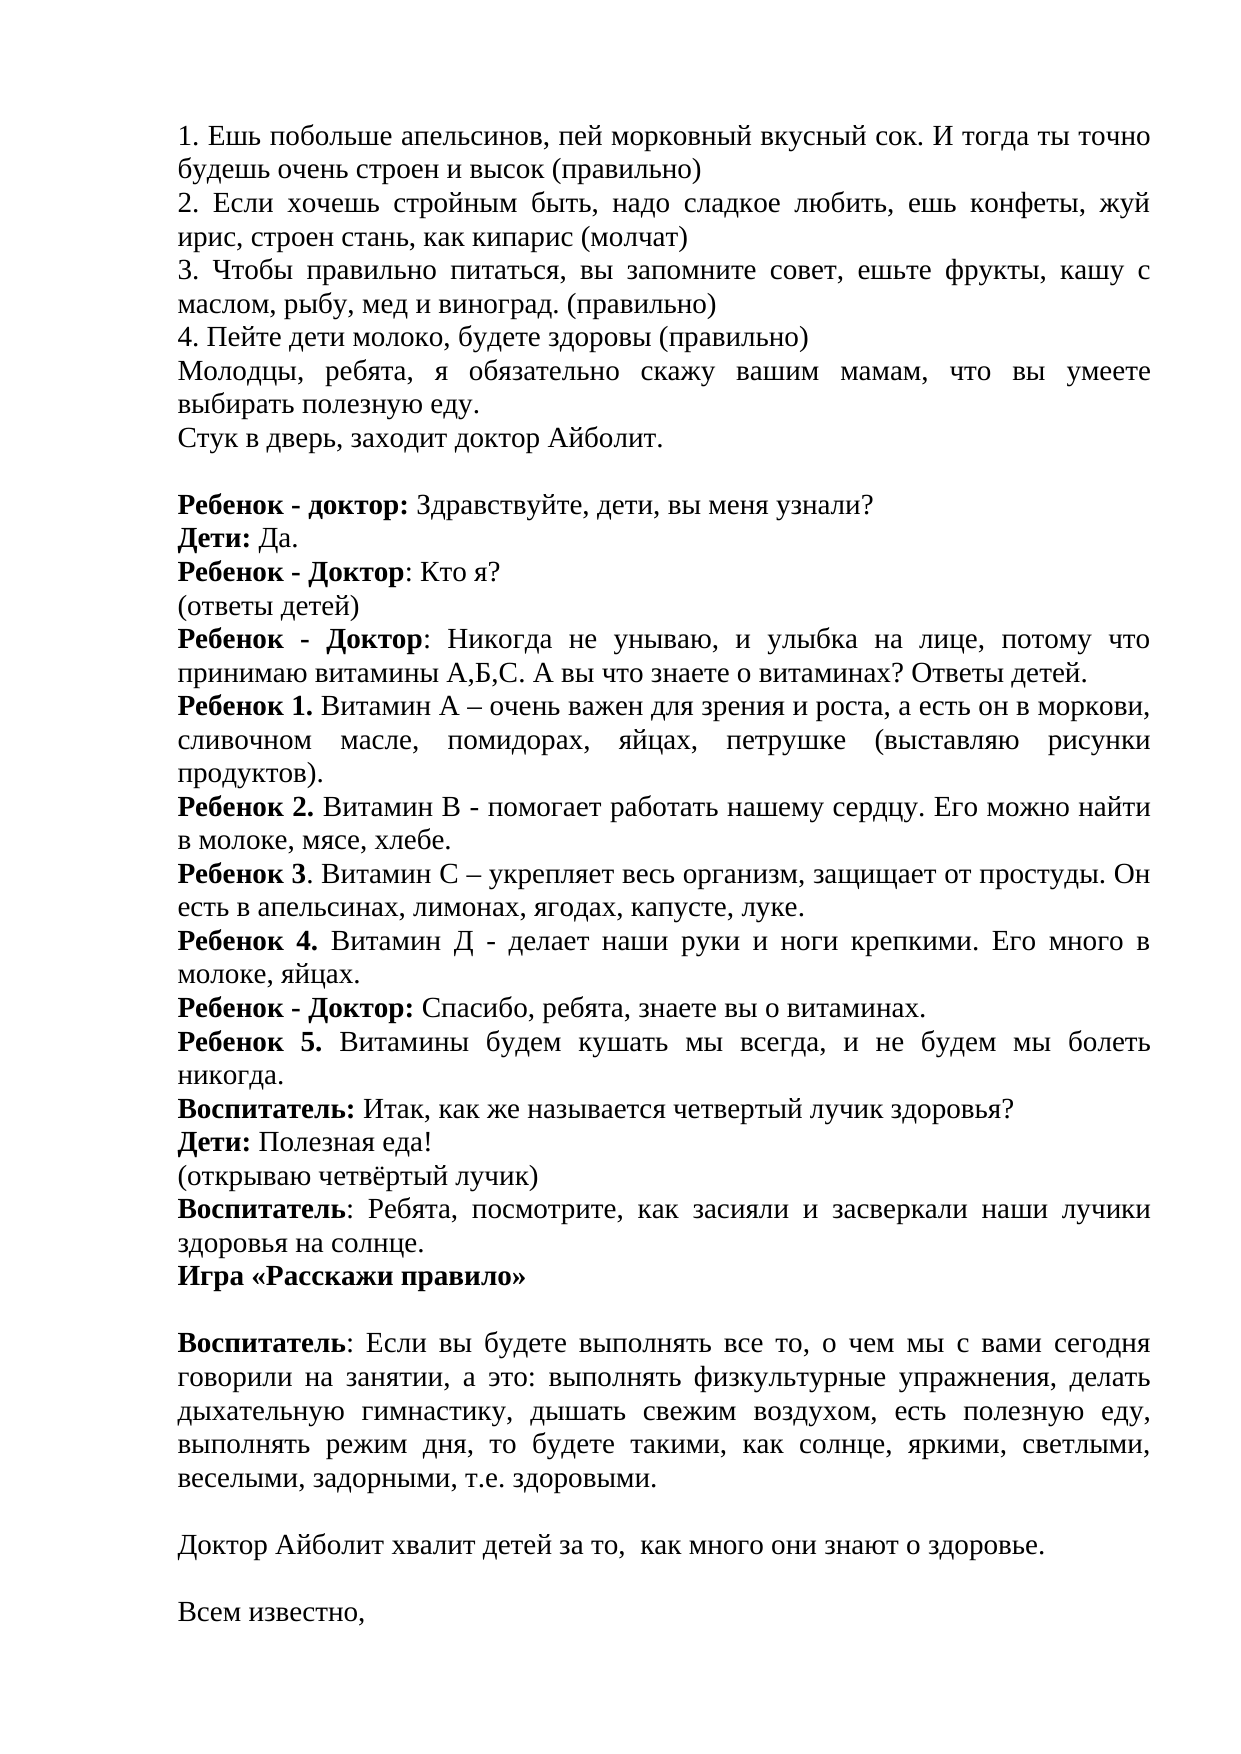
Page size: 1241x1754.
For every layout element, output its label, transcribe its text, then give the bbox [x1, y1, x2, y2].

text Ребенок - Доктор: Никогда не унываю, и улыбка на лице, потому что принимаю витамины А,Б,С. А вы что знаете о витаминах? Ответы детей. [177, 621, 1152, 688]
text Доктор Айболит хвалит детей за то, как много они знают о здоровье. [177, 1527, 1152, 1560]
text Дети: Полезная еда! [177, 1124, 1152, 1158]
text 3. Чтобы правильно питаться, вы запомните совет, ешьте фрукты, кашу с маслом, рыбу, мед и виноград. (правильно) [177, 252, 1152, 319]
text 2. Если хочешь стройным быть, надо сладкое любить, ешь конфеты, жуй ирис, строен стань, как кипарис (молчат) [177, 185, 1152, 252]
text Ребенок 5. Витамины будем кушать мы всегда, и не будем мы болеть никогда. [177, 1024, 1152, 1091]
text Молодцы, ребята, я обязательно скажу вашим мамам, что вы умеете выбирать полезную еду. [177, 353, 1152, 420]
text Стук в дверь, заходит доктор Айболит. [177, 420, 1152, 453]
text Всем известно, [177, 1594, 1152, 1627]
text 4. Пейте дети молоко, будете здоровы (правильно) [177, 319, 1152, 353]
text Ребенок - доктор: Здравствуйте, дети, вы меня узнали? [177, 487, 1152, 521]
text Воспитатель: Ребята, посмотрите, как засияли и засверкали наши лучики здоровья на солнце. [177, 1191, 1152, 1258]
text (открываю четвёртый лучик) [177, 1158, 1152, 1191]
text Игра «Расскажи правило» [177, 1258, 1152, 1292]
text Ребенок - Доктор: Кто я? [177, 554, 1152, 588]
text 1. Ешь побольше апельсинов, пей морковный вкусный сок. И тогда ты точно будешь очень строен и высок (правильно) [177, 118, 1152, 185]
text (ответы детей) [177, 588, 1152, 621]
text Ребенок 4. Витамин Д - делает наши руки и ноги крепкими. Его много в молоке, яйцах. [177, 923, 1152, 990]
text Ребенок - Доктор: Спасибо, ребята, знаете вы о витаминах. [177, 990, 1152, 1024]
text Дети: Да. [177, 521, 1152, 554]
text Воспитатель: Если вы будете выполнять все то, о чем мы с вами сегодня говорили на занятии, а это: выполнять физкультурные упражнения, делать дыхательную гимнастику, дышать свежим воздухом, есть полезную еду, выполнять режим дня, то будете такими, как солнце, яркими, светлыми, веселыми, задорными, т.е. здоровыми. [177, 1326, 1152, 1493]
text Ребенок 3. Витамин С – укрепляет весь организм, защищает от простуды. Он есть в апельсинах, лимонах, ягодах, капусте, луке. [177, 856, 1152, 923]
text Ребенок 2. Витамин В - помогает работать нашему сердцу. Его можно найти в молоке, мясе, хлебе. [177, 789, 1152, 856]
text Ребенок 1. Витамин А – очень важен для зрения и роста, а есть он в моркови, сливочном масле, помидорах, яйцах, петрушке (выставляю рисунки продуктов). [177, 688, 1152, 789]
text Воспитатель: Итак, как же называется четвертый лучик здоровья? [177, 1091, 1152, 1124]
